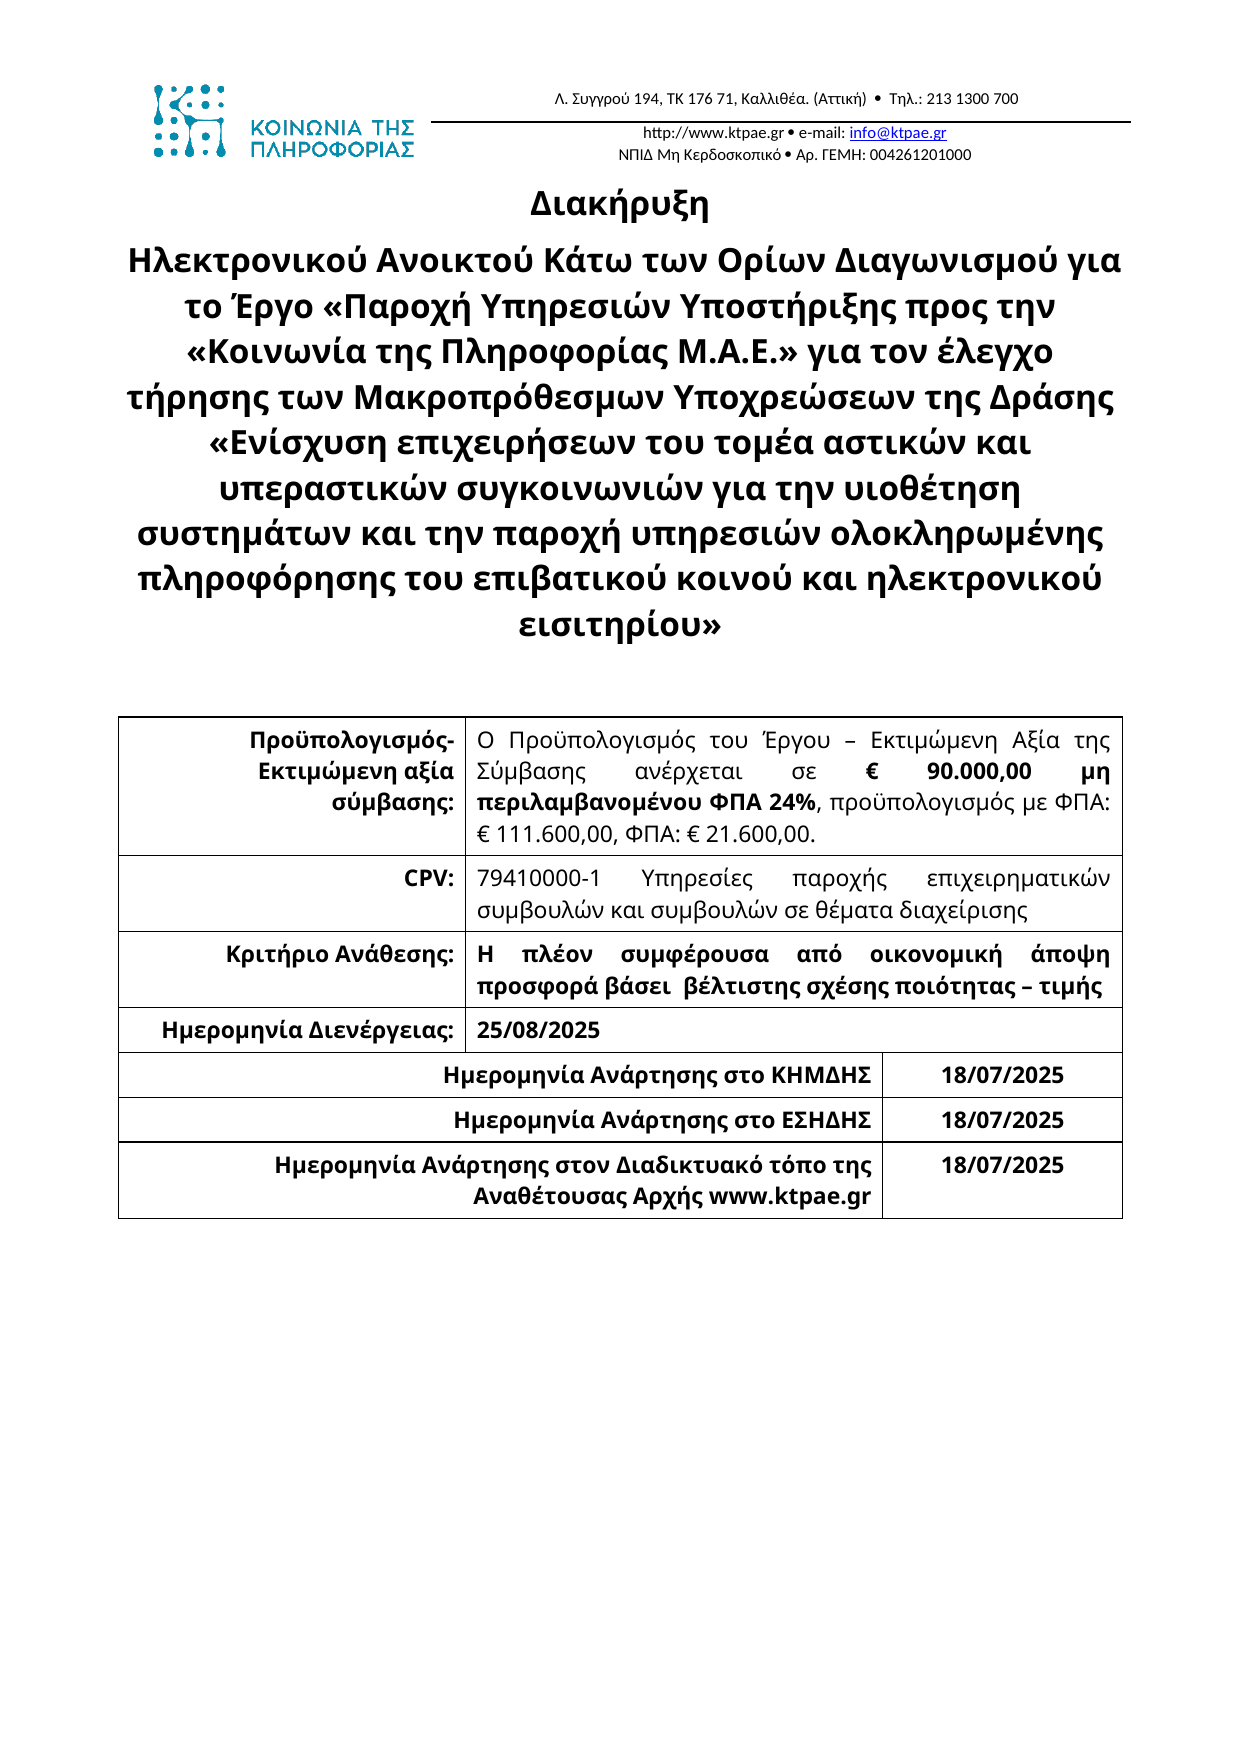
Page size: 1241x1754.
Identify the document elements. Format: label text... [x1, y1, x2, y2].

table_cell Ημερομηνία Διενέργειας: [119, 1008, 465, 1052]
table_cell Ημερομηνία Ανάρτησης στο ΕΣΗΔΗΣ [119, 1098, 882, 1141]
table_cell Ημερομηνία Ανάρτησης στο ΚΗΜΔΗΣ [119, 1053, 882, 1097]
table_cell 79410000-1 Υπηρεσίες παροχής επιχειρηματικών συμβουλών και συμβουλών σε θέματα διαχείρισης [466, 856, 1122, 931]
table_cell 18/07/2025 [883, 1053, 1122, 1097]
table_cell 18/07/2025 [883, 1143, 1122, 1217]
table_cell Ημερομηνία Ανάρτησης στον Διαδικτυακό τόπο της Αναθέτουσας Αρχής www.ktpae.gr [119, 1143, 882, 1217]
text Διακήρυξη [118, 179, 1122, 225]
table_cell 18/07/2025 [883, 1098, 1122, 1141]
table_cell Κριτήριο Ανάθεσης: [119, 932, 465, 1007]
text Ηλεκτρονικού Ανοικτού Κάτω των Ορίων Διαγωνισμού για το Έργο «Παροχή Υπηρεσιών Υποστήριξης προς την «Κοινωνία της Πληροφορίας Μ.Α.Ε.» για τον έλεγχο τήρησης των Μακροπρόθεσμων Υποχρεώσεων της Δράσης «Ενίσχυση επιχειρήσεων του τομέα αστικών και υπεραστικών συγκοινωνιών για την υιοθέτηση συστημάτων και την παροχή υπηρεσιών ολοκληρωμένης πληροφόρησης του επιβατικού κοινού και ηλεκτρονικού εισιτηρίου» [118, 237, 1122, 646]
table_header Ο Προϋπολογισμός του Έργου – Εκτιμώμενη Αξία της Σύμβασης ανέρχεται σε € 90.000,00 μη περιλαμβανομένου ΦΠΑ 24%, προϋπολογισμός με ΦΠΑ: € 111.600,00, ΦΠΑ: € 21.600,00. [466, 718, 1122, 855]
picture [140, 75, 430, 164]
table_cell Η πλέον συμφέρουσα από οικονομική άποψη προσφορά βάσει βέλτιστης σχέσης ποιότητας – τιμής [466, 932, 1122, 1007]
table_header Προϋπολογισμός-Εκτιμώμενη αξία σύμβασης: [119, 718, 465, 855]
table_cell CPV: [119, 856, 465, 931]
table_cell 25/08/2025 [466, 1008, 1122, 1052]
